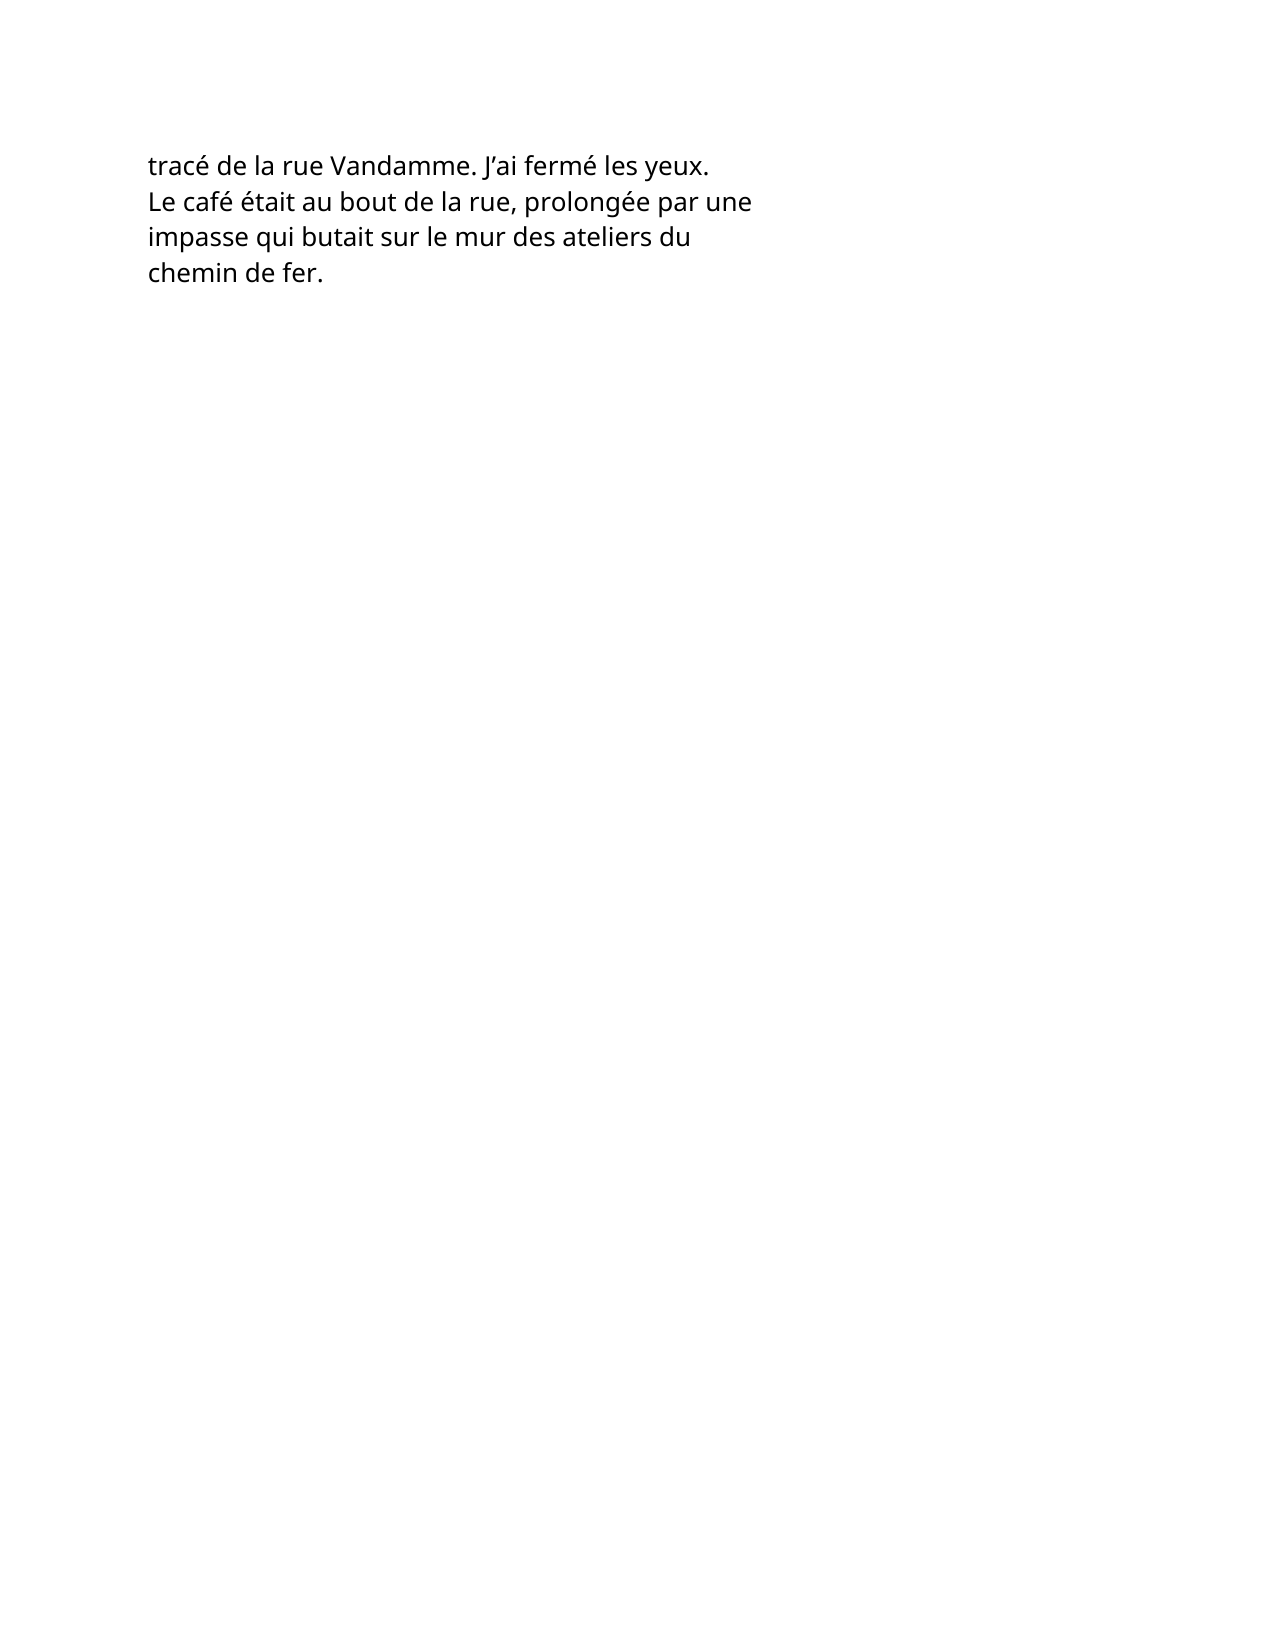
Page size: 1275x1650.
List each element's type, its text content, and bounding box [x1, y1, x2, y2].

text impasse qui butait sur le mur des ateliers du [148, 219, 1127, 254]
text tracé de la rue Vandamme. J’ai fermé les yeux. [148, 148, 1127, 183]
text Le café était au bout de la rue, prolongée par une [148, 183, 1127, 219]
text chemin de fer. [148, 254, 1127, 290]
